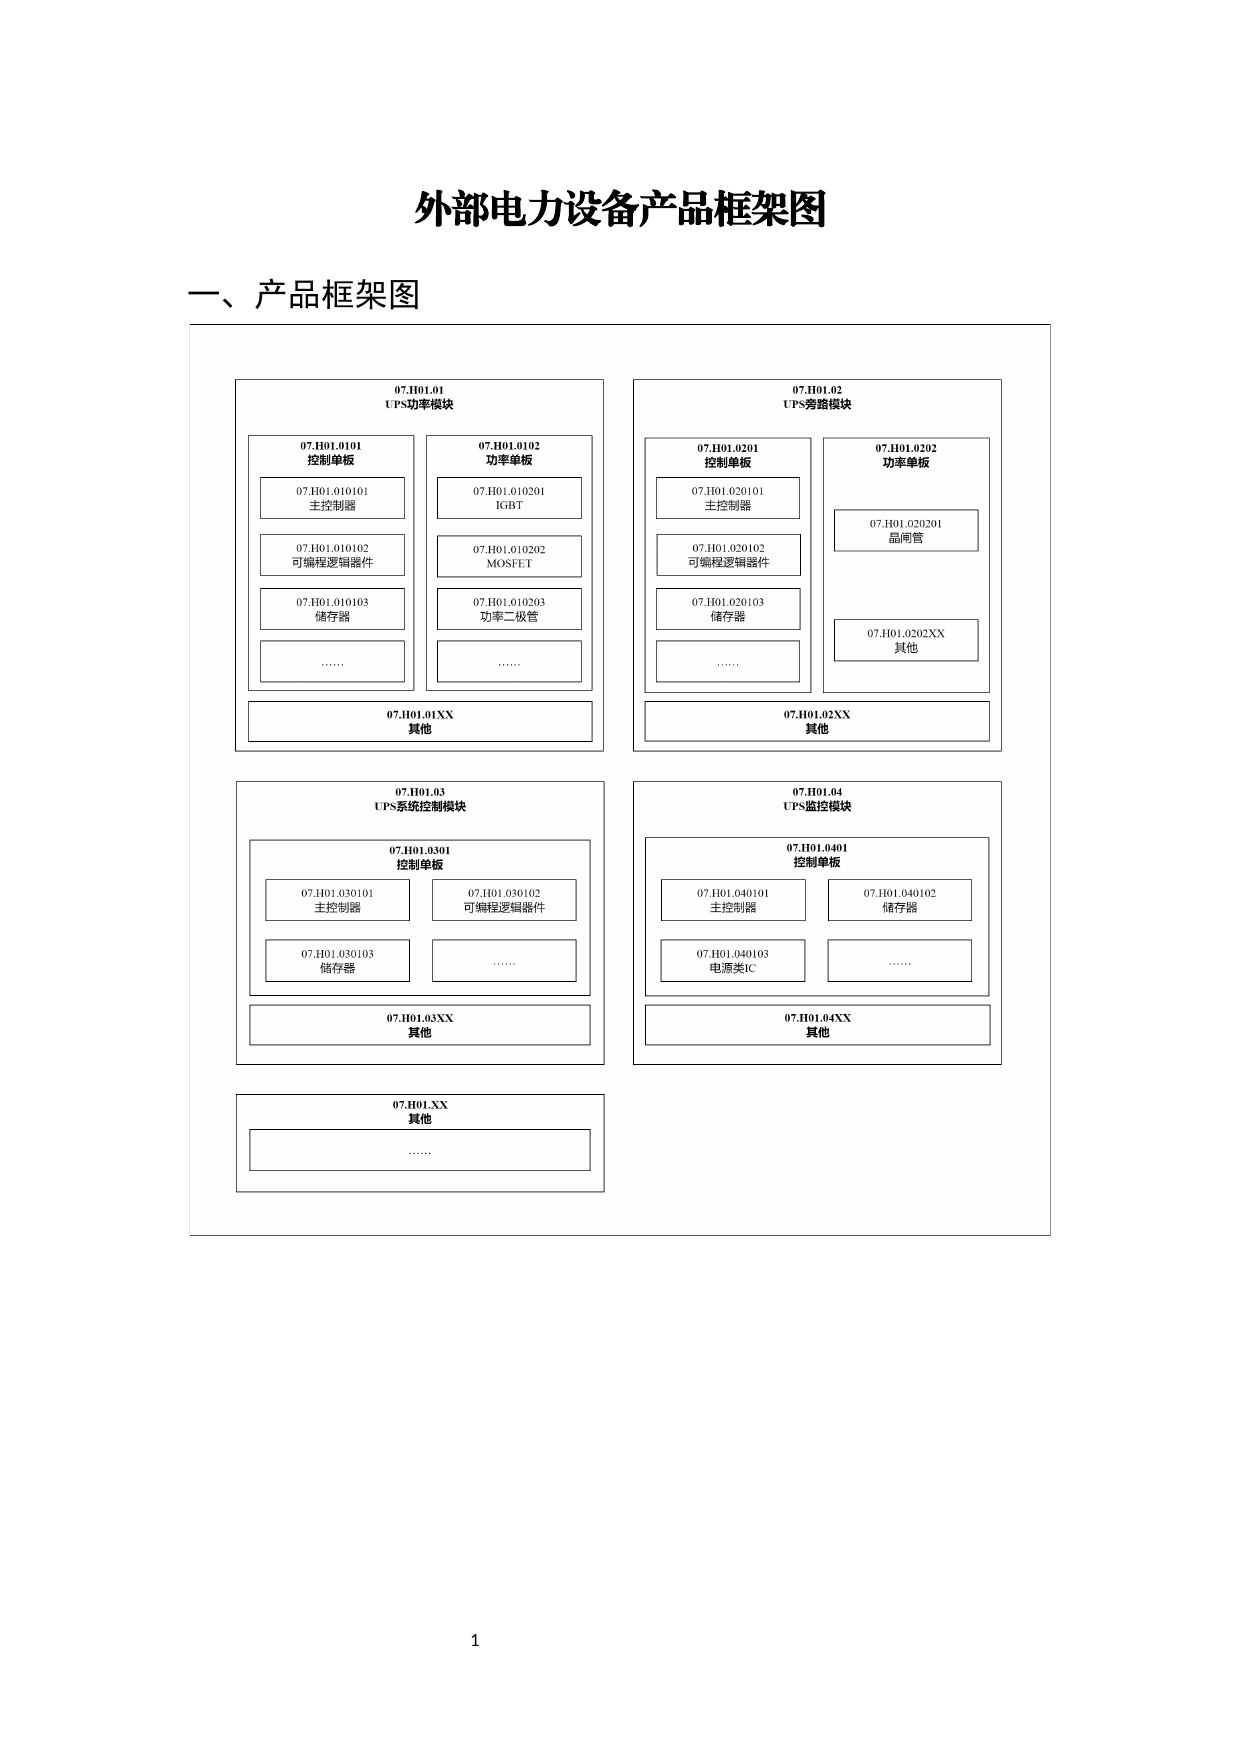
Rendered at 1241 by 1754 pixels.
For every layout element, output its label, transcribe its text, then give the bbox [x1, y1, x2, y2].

list 外部电力设备产品框架图 [187, 178, 1053, 243]
picture [189, 324, 1051, 1236]
list 产品框架图 [187, 260, 1053, 325]
